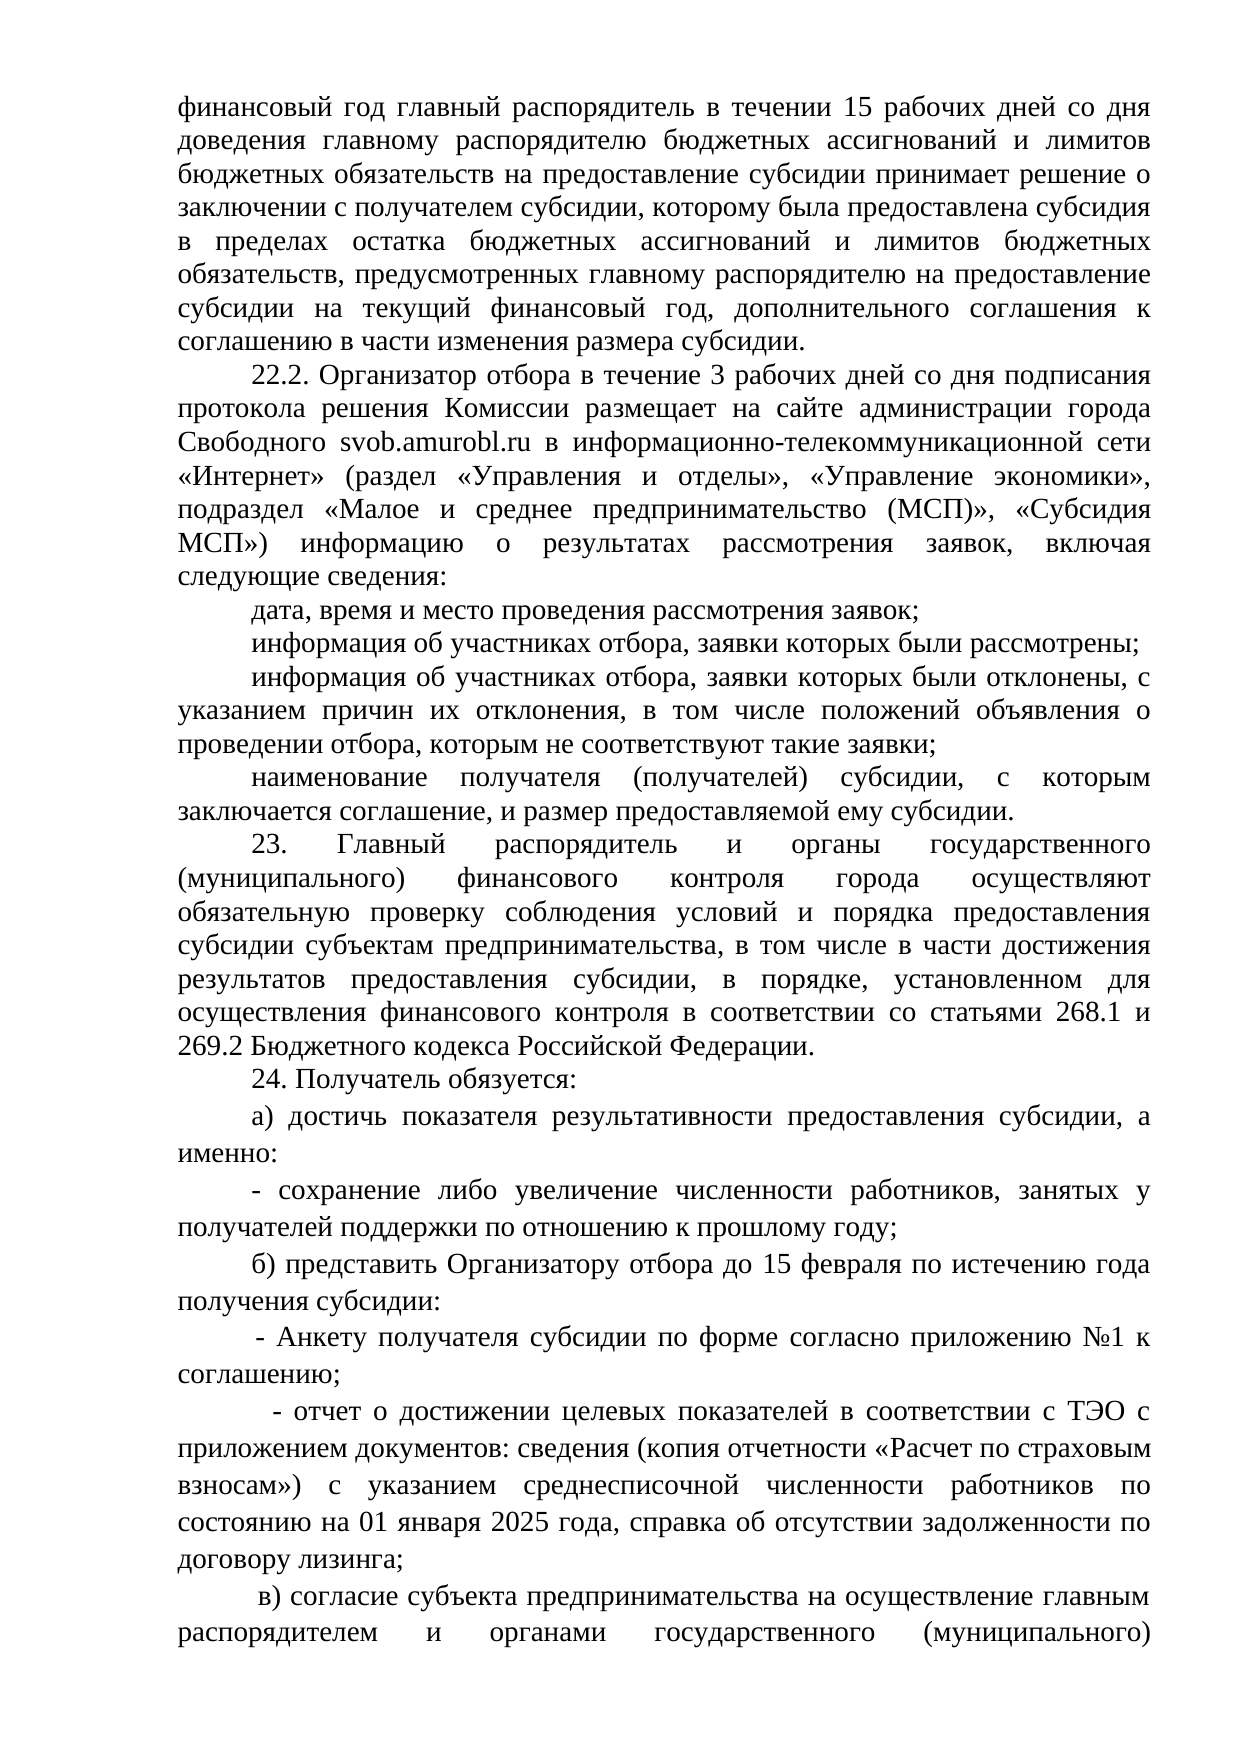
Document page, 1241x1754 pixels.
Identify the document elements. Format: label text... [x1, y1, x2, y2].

text б) представить Организатору отбора до 15 февраля по истечению года получения субсидии: [177, 1246, 1152, 1316]
text - отчет о достижении целевых показателей в соответствии с ТЭО с приложением документов: сведения (копия отчетности «Расчет по страховым взносам») с указанием среднесписочной численности работников по состоянию на 01 января 2025 года, справка об отсутствии задолженности по договору лизинга; [177, 1393, 1152, 1574]
text 24. Получатель обязуется: [177, 1061, 1152, 1095]
text а) достичь показателя результативности предоставления субсидии, а именно: [177, 1098, 1152, 1169]
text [177, 1578, 1152, 1648]
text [177, 89, 1152, 357]
text наименование получателя (получателей) субсидии, с которым заключается соглашение, и размер предоставляемой ему субсидии. [177, 759, 1152, 827]
text - сохранение либо увеличение численности работников, занятых у получателей поддержки по отношению к прошлому году; [177, 1172, 1152, 1242]
text - Анкету получателя субсидии по форме согласно приложению №1 к соглашению; [177, 1319, 1152, 1390]
text 23. Главный распорядитель и органы государственного (муниципального) финансового контроля города осуществляют обязательную проверку соблюдения условий и порядка предоставления субсидии субъектам предпринимательства, в том числе в части достижения результатов предоставления субсидии, в порядке, установленном для осуществления финансового контроля в соответствии со статьями 268.1 и 269.2 Бюджетного кодекса Российской Федерации. [177, 827, 1152, 1061]
text 22.2. Организатор отбора в течение 3 рабочих дней со дня подписания протокола решения Комиссии размещает на сайте администрации города Свободного svob.amurobl.ru в информационно-телекоммуникационной сети «Интернет» (раздел «Управления и отделы», «Управление экономики», подраздел «Малое и среднее предпринимательство (МСП)», «Субсидия МСП») информацию о результатах рассмотрения заявок, включая следующие сведения: [177, 357, 1152, 592]
text информация об участниках отбора, заявки которых были рассмотрены; [177, 625, 1152, 659]
text информация об участниках отбора, заявки которых были отклонены, с указанием причин их отклонения, в том числе положений объявления о проведении отбора, которым не соответствуют такие заявки; [177, 659, 1152, 759]
text дата, время и место проведения рассмотрения заявок; [177, 592, 1152, 625]
